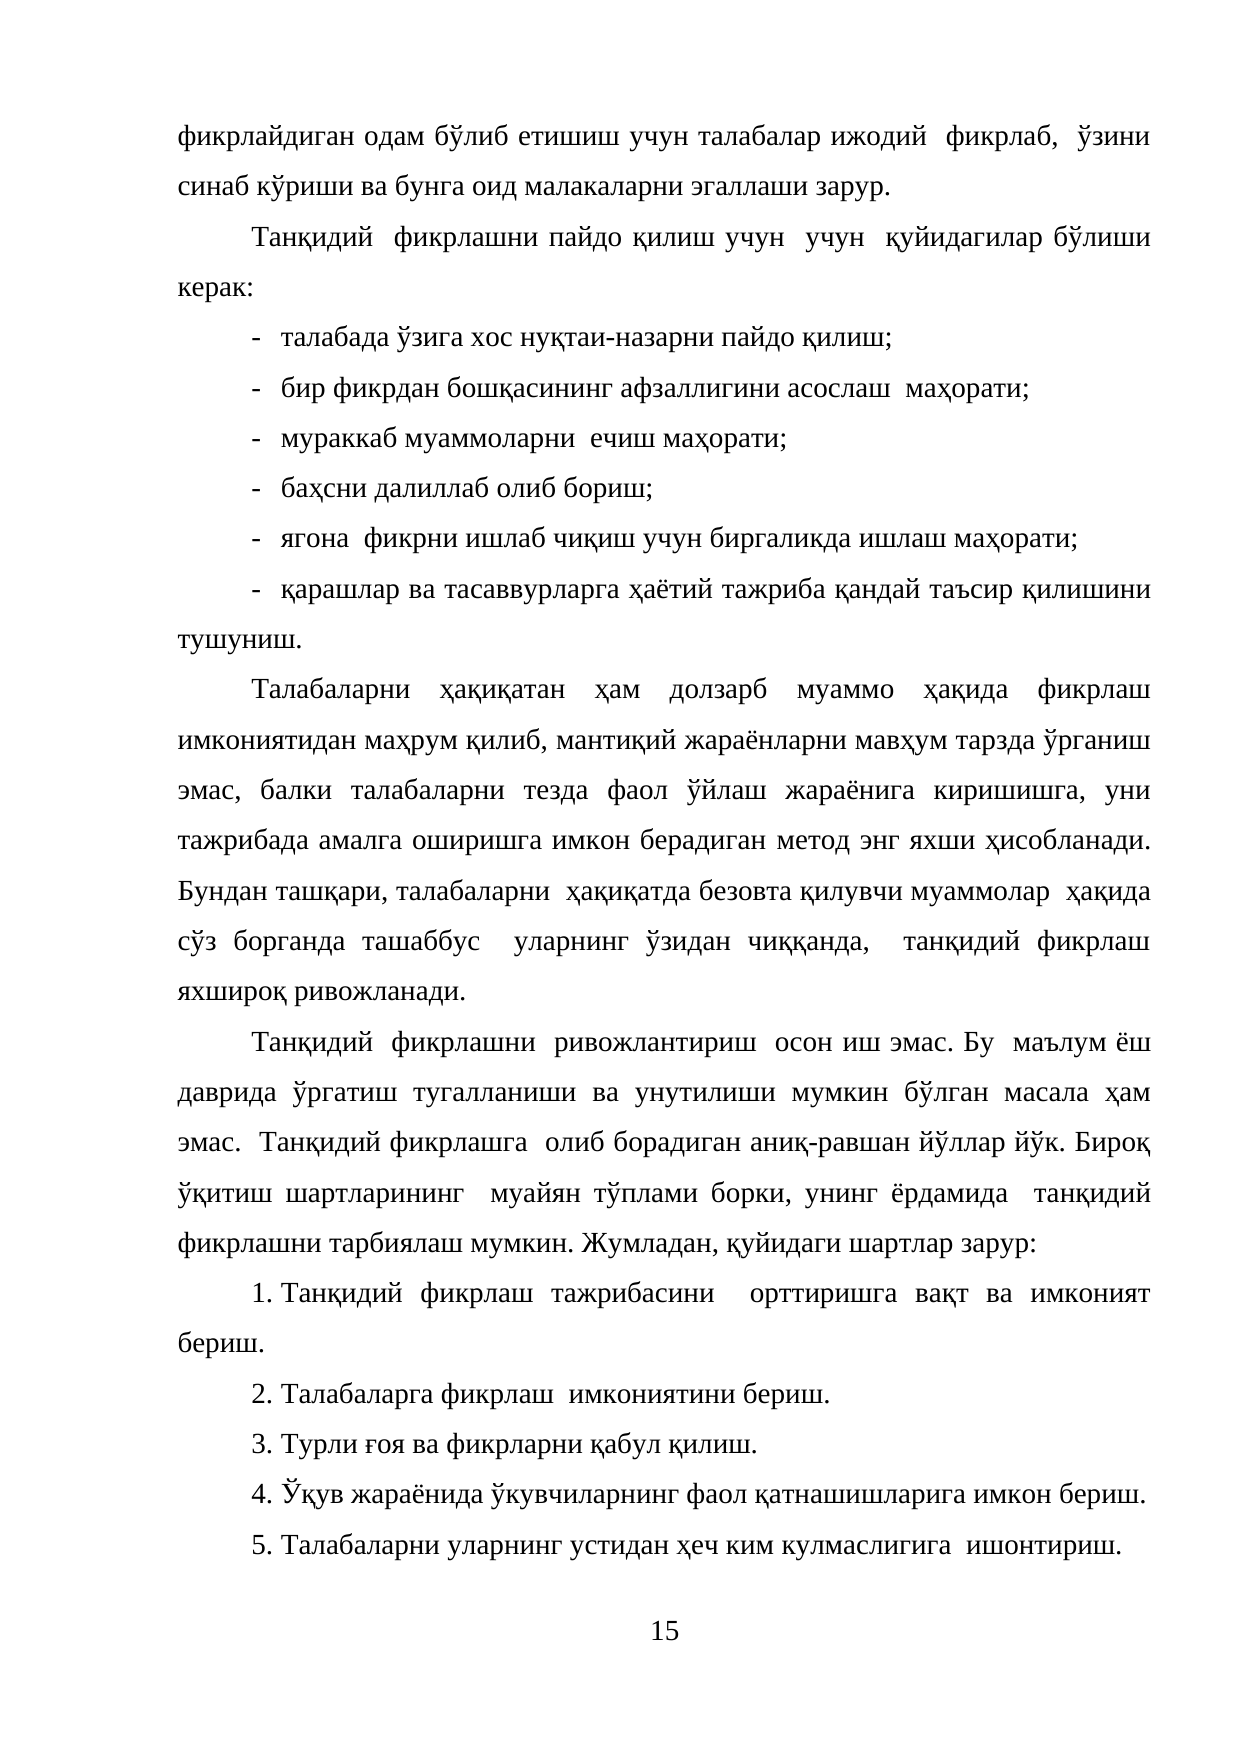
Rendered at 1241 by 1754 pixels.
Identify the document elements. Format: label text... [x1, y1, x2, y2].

text Танқидий фикрлашни ривожлантириш осон иш эмас. Бу маълум ёш даврида ўргатиш тугалланиши ва унутилиши мумкин бўлган масала ҳам эмас. Танқидий фикрлашга олиб борадиган аниқ-равшан йўллар йўк. Бироқ ўқитиш шартларининг муайян тўплами борки, унинг ёрдамида танқидий фикрлашни тарбиялаш мумкин. Жумладан, қуйидаги шартлар зарур: [177, 1024, 1152, 1258]
list мураккаб муаммоларни ечиш маҳорати; [177, 420, 1152, 453]
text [177, 118, 1152, 202]
list Ўқув жараёнида ўкувчиларнинг фаол қатнашишларига имкон бериш. [177, 1477, 1152, 1510]
list Талабаларни уларнинг устидан ҳеч ким кулмаслигига ишонтириш. [177, 1527, 1152, 1560]
list баҳсни далиллаб олиб бориш; [177, 470, 1152, 504]
text Танқидий фикрлашни пайдо қилиш учун учун қуйидагилар бўлиши керак: [177, 219, 1152, 303]
list бир фикрдан бошқасининг афзаллигини асослаш маҳорати; [177, 370, 1152, 403]
text Талабаларни ҳақиқатан ҳам долзарб муаммо ҳақида фикрлаш имкониятидан маҳрум қилиб, мантиқий жараёнларни мавҳум тарзда ўрганиш эмас, балки талабаларни тезда фаол ўйлаш жараёнига киришишга, уни тажрибада амалга оширишга имкон берадиган метод энг яхши ҳисобланади. Бундан ташқари, талабаларни ҳақиқатда безовта қилувчи муаммолар ҳақида сўз борганда ташаббус уларнинг ўзидан чиққанда, танқидий фикрлаш яхшироқ ривожланади. [177, 672, 1152, 1007]
list Талабаларга фикрлаш имкониятини бериш. [177, 1376, 1152, 1409]
list қарашлар ва тасаввурларга ҳаётий тажриба қандай таъсир қилишини тушуниш. [177, 571, 1152, 655]
list Турли ғоя ва фикрларни қабул қилиш. [177, 1426, 1152, 1460]
list талабада ўзига хос нуқтаи-назарни пайдо қилиш; [177, 319, 1152, 353]
list Танқидий фикрлаш тажрибасини орттиришга вақт ва имконият бериш. [177, 1275, 1152, 1359]
list ягона фикрни ишлаб чиқиш учун биргаликда ишлаш маҳорати; [177, 521, 1152, 554]
